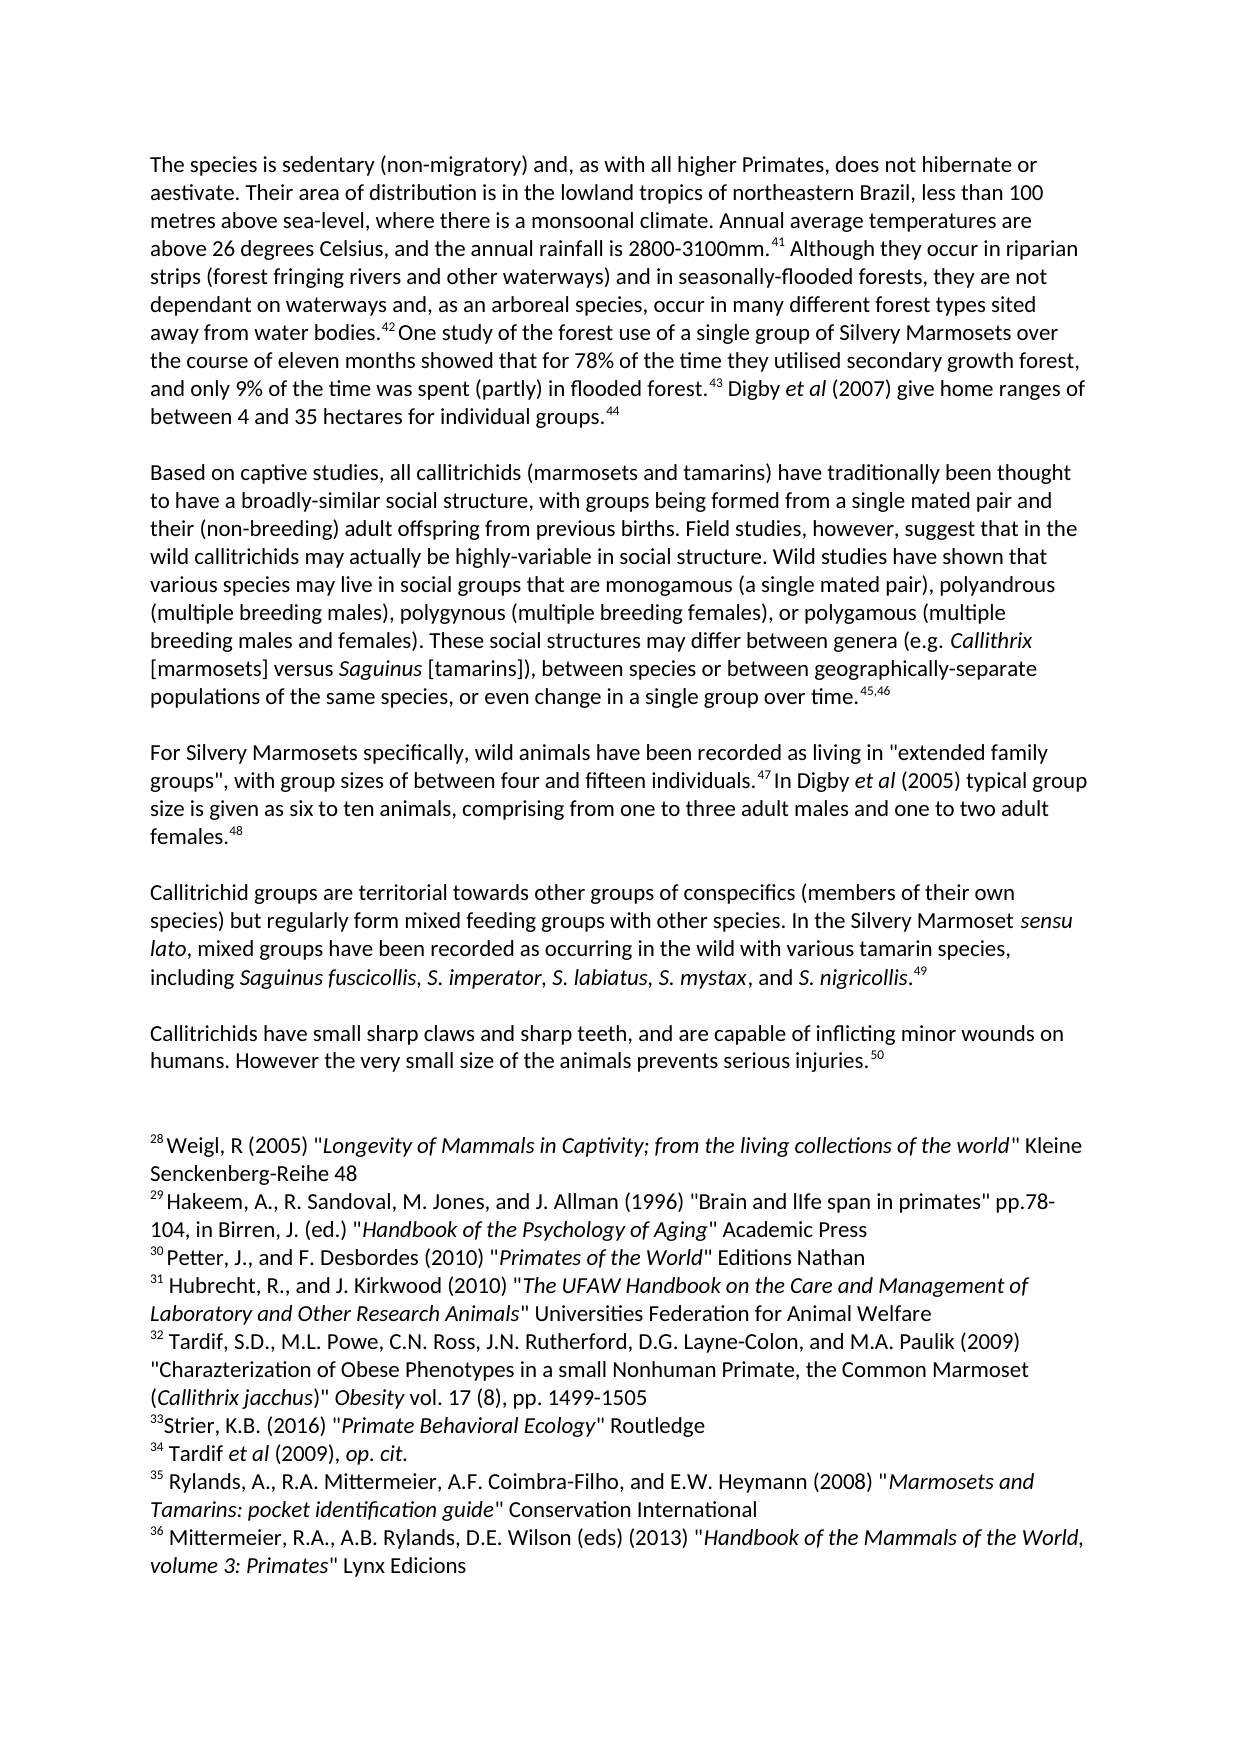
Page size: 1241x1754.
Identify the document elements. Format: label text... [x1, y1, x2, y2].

text 34 Tardif et al (2009), op. cit. [150, 1439, 1090, 1467]
text 30 Petter, J., and F. Desbordes (2010) "Primates of the World" Editions Nathan [150, 1243, 1090, 1271]
text 28 Weigl, R (2005) "Longevity of Mammals in Captivity; from the living collections of the world" Kleine Senckenberg-Reihe 48 [150, 1131, 1090, 1187]
text 33Strier, K.B. (2016) "Primate Behavioral Ecology" Routledge [150, 1411, 1090, 1439]
text Based on captive studies, all callitrichids (marmosets and tamarins) have traditionally been thought to have a broadly-similar social structure, with groups being formed from a single mated pair and their (non-breeding) adult offspring from previous births. Field studies, however, suggest that in the wild callitrichids may actually be highly-variable in social structure. Wild studies have shown that various species may live in social groups that are monogamous (a single mated pair), polyandrous (multiple breeding males), polygynous (multiple breeding females), or polygamous (multiple breeding males and females). These social structures may differ between genera (e.g. Callithrix [marmosets] versus Saguinus [tamarins]), between species or between geographically-separate populations of the same species, or even change in a single group over time.45,46 [150, 458, 1090, 710]
text Callitrichids have small sharp claws and sharp teeth, and are capable of inflicting minor wounds on humans. However the very small size of the animals prevents serious injuries.50 [150, 1019, 1090, 1075]
text 32 Tardif, S.D., M.L. Powe, C.N. Ross, J.N. Rutherford, D.G. Layne-Colon, and M.A. Paulik (2009) "Charazterization of Obese Phenotypes in a small Nonhuman Primate, the Common Marmoset (Callithrix jacchus)" Obesity vol. 17 (8), pp. 1499-1505 [150, 1327, 1090, 1411]
text 35 Rylands, A., R.A. Mittermeier, A.F. Coimbra-Filho, and E.W. Heymann (2008) "Marmosets and Tamarins: pocket identification guide" Conservation International [150, 1467, 1090, 1523]
text 31 Hubrecht, R., and J. Kirkwood (2010) "The UFAW Handbook on the Care and Management of Laboratory and Other Research Animals" Universities Federation for Animal Welfare [150, 1271, 1090, 1327]
text The species is sedentary (non-migratory) and, as with all higher Primates, does not hibernate or aestivate. Their area of distribution is in the lowland tropics of northeastern Brazil, less than 100 metres above sea-level, where there is a monsoonal climate. Annual average temperatures are above 26 degrees Celsius, and the annual rainfall is 2800-3100mm.41 Although they occur in riparian strips (forest fringing rivers and other waterways) and in seasonally-flooded forests, they are not dependant on waterways and, as an arboreal species, occur in many different forest types sited away from water bodies.42 One study of the forest use of a single group of Silvery Marmosets over the course of eleven months showed that for 78% of the time they utilised secondary growth forest, and only 9% of the time was spent (partly) in flooded forest.43 Digby et al (2007) give home ranges of between 4 and 35 hectares for individual groups.44 [150, 150, 1090, 430]
text 36 Mittermeier, R.A., A.B. Rylands, D.E. Wilson (eds) (2013) "Handbook of the Mammals of the World, volume 3: Primates" Lynx Edicions [150, 1523, 1090, 1579]
text Callitrichid groups are territorial towards other groups of conspecifics (members of their own species) but regularly form mixed feeding groups with other species. In the Silvery Marmoset sensu lato, mixed groups have been recorded as occurring in the wild with various tamarin species, including Saguinus fuscicollis, S. imperator, S. labiatus, S. mystax, and S. nigricollis.49 [150, 878, 1090, 991]
text For Silvery Marmosets specifically, wild animals have been recorded as living in "extended family groups", with group sizes of between four and fifteen individuals.47 In Digby et al (2005) typical group size is given as six to ten animals, comprising from one to three adult males and one to two adult females.48 [150, 738, 1090, 851]
text 29 Hakeem, A., R. Sandoval, M. Jones, and J. Allman (1996) "Brain and lIfe span in primates" pp.78-104, in Birren, J. (ed.) "Handbook of the Psychology of Aging" Academic Press [150, 1187, 1090, 1243]
